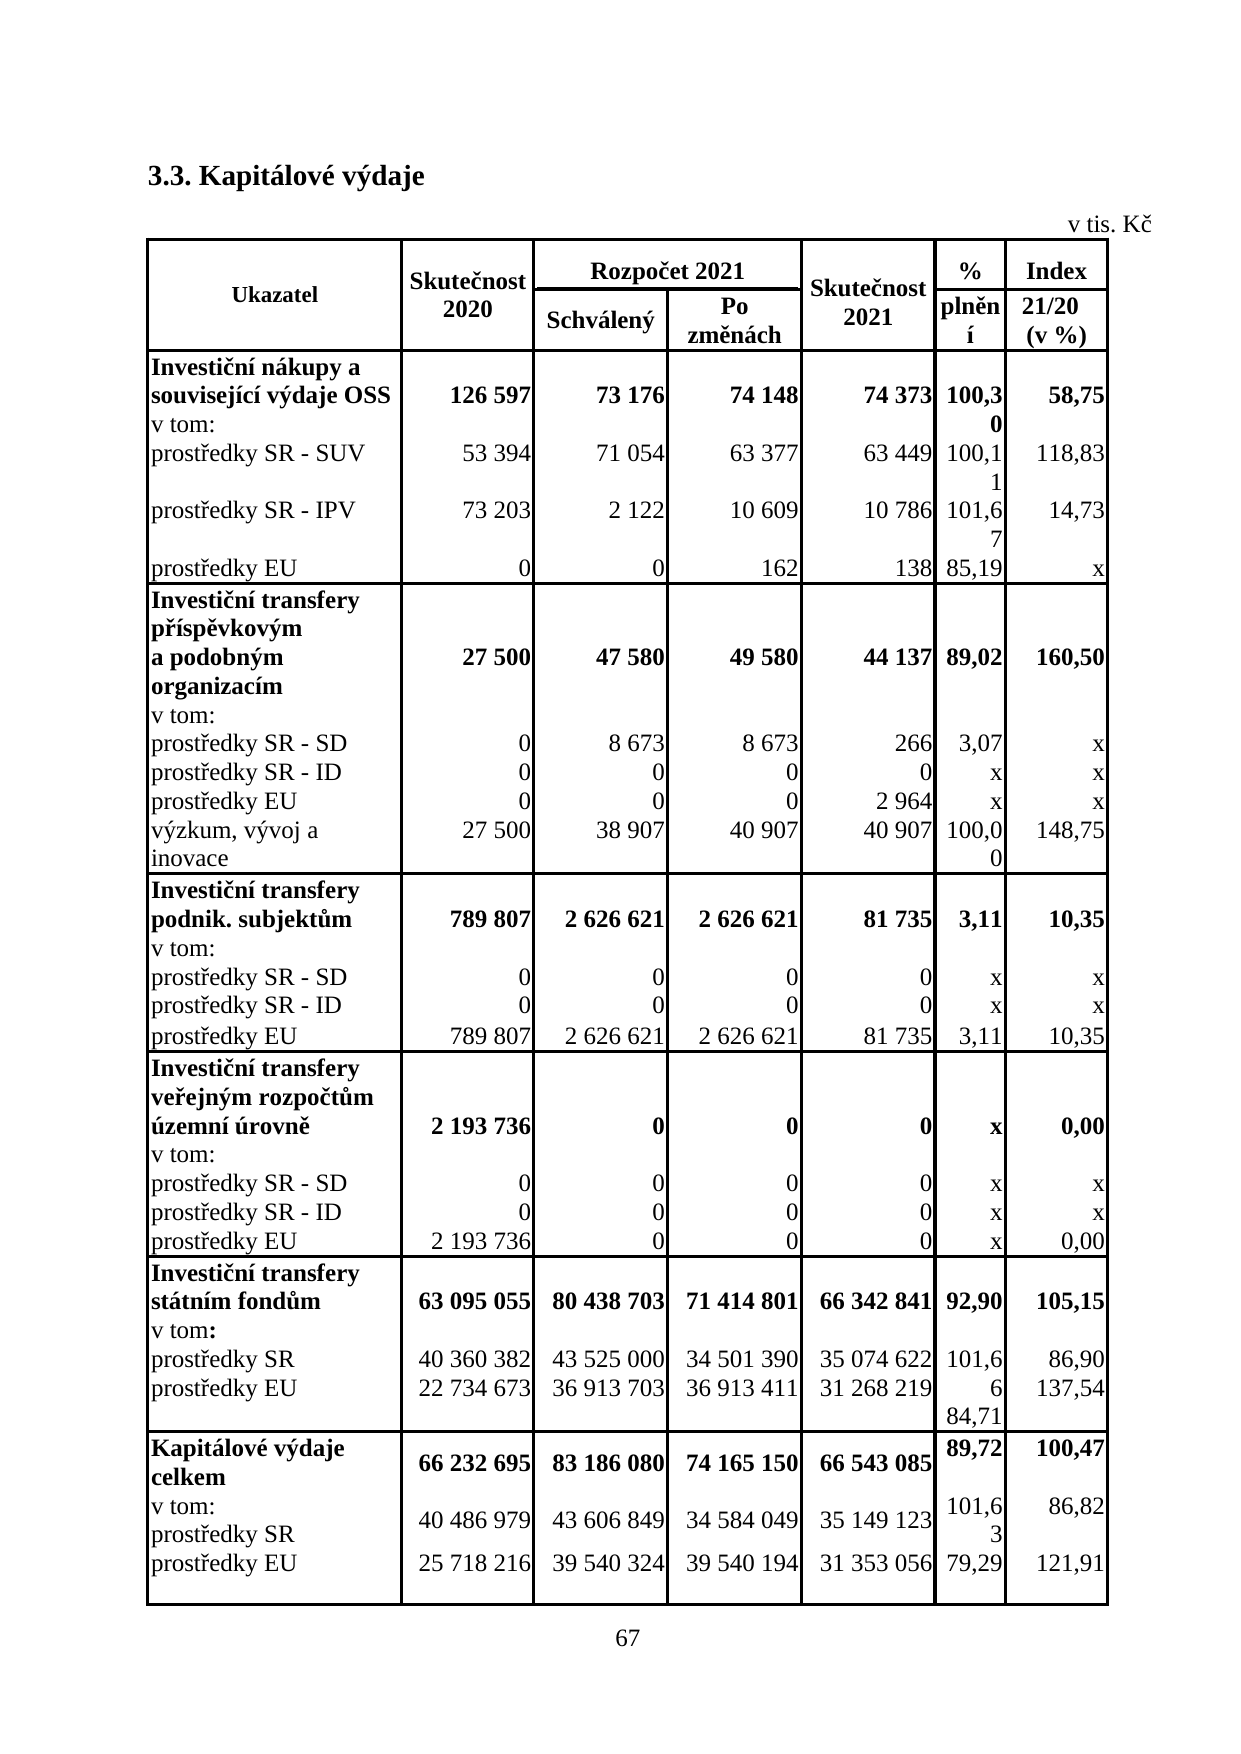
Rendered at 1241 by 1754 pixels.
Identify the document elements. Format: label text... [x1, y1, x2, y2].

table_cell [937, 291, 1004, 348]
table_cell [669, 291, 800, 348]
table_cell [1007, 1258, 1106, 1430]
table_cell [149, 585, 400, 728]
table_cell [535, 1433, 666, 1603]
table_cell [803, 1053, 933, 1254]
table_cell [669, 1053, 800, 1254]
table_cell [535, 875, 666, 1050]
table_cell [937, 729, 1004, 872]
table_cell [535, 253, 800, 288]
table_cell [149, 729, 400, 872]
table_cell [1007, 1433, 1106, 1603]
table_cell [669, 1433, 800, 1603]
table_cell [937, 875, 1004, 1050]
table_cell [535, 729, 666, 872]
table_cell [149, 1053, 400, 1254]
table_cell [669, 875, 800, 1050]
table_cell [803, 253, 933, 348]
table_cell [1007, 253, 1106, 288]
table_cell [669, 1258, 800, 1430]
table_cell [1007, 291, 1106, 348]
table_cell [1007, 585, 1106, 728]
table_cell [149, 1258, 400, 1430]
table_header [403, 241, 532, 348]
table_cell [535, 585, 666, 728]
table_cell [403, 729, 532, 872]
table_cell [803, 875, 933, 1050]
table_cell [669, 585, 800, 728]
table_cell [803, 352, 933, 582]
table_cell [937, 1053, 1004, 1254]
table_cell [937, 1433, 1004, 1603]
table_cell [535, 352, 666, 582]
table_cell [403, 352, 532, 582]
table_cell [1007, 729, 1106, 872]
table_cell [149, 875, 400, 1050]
text v tis. Kč [185, 209, 1152, 238]
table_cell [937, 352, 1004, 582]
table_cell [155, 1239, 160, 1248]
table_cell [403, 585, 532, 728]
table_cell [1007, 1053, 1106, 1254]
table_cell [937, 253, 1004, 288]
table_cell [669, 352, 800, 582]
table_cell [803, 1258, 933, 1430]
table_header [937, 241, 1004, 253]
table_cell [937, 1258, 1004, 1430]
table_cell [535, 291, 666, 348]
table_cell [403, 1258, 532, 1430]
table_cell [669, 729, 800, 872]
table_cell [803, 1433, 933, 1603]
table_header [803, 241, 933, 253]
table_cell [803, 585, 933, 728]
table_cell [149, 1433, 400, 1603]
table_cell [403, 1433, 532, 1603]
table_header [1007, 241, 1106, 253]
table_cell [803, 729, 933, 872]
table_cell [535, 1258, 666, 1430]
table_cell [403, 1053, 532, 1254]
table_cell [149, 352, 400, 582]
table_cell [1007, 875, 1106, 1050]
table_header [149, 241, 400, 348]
text Kapitálové výdaje [148, 158, 1107, 191]
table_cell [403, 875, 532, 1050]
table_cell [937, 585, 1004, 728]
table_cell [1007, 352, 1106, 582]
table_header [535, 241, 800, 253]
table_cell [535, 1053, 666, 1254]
